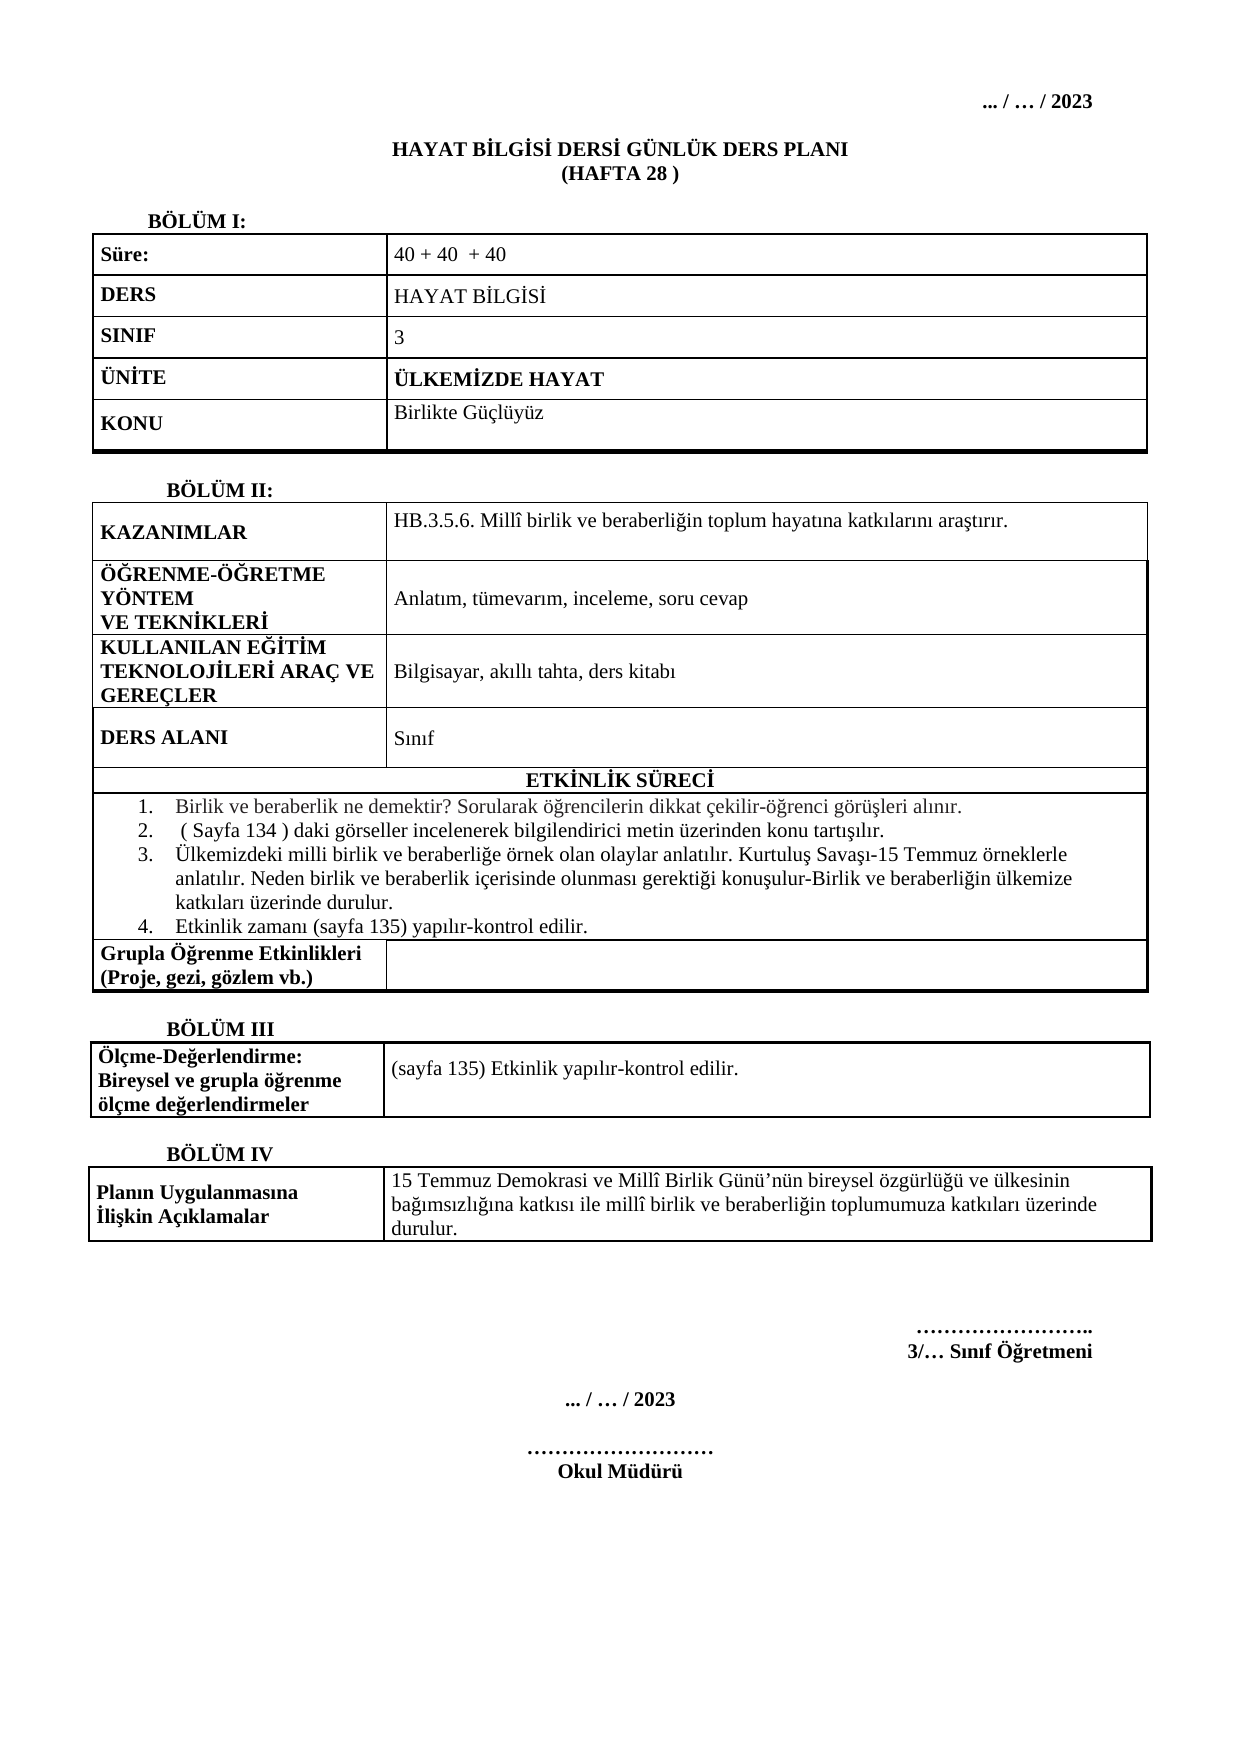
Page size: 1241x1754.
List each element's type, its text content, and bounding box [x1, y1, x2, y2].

table_cell [387, 941, 1146, 989]
table_cell Sınıf [387, 708, 1146, 766]
table_header Planın Uygulanmasına İlişkin Açıklamalar [90, 1168, 383, 1240]
table_cell 3 [388, 317, 1146, 357]
table_header HB.3.5.6. Millî birlik ve beraberliğin toplum hayatına katkılarını araştırır. [387, 503, 1147, 560]
text BÖLÜM II: [148, 478, 1092, 502]
table_cell HAYAT BİLGİSİ [388, 276, 1146, 316]
table_header (sayfa 135) Etkinlik yapılır-kontrol edilir. [385, 1044, 1149, 1116]
table_cell Anlatım, tümevarım, inceleme, soru cevap [387, 561, 1146, 634]
table_cell KULLANILAN EĞİTİM TEKNOLOJİLERİ ARAÇ VE GEREÇLER [93, 635, 386, 707]
table_cell Bilgisayar, akıllı tahta, ders kitabı [387, 635, 1146, 707]
text ... / … / 2023 [148, 89, 1092, 113]
text BÖLÜM I: [148, 209, 1092, 233]
table_header 40 + 40 + 40 [388, 235, 1146, 274]
table_cell ÖĞRENME-ÖĞRETME YÖNTEM VE TEKNİKLERİ [93, 561, 386, 634]
table_cell KONU [94, 400, 386, 449]
text HAYAT BİLGİSİ DERSİ GÜNLÜK DERS PLANI [148, 137, 1092, 161]
text …………………….. [148, 1314, 1092, 1338]
text Okul Müdürü [148, 1459, 1092, 1483]
table_cell Birlikte Güçlüyüz [388, 400, 1146, 449]
table_cell ETKİNLİK SÜRECİ [94, 768, 1146, 792]
table_header Süre: [94, 235, 386, 274]
text ... / … / 2023 [148, 1387, 1092, 1411]
table_cell Birlik ve beraberlik ne demektir? Sorularak öğrencilerin dikkat çekilir-öğrenci görüşleri alınır. ( Sayfa 134 ) daki görseller incelenerek bilgilendirici metin üzerinden konu tartışılır. Ülkemizdeki milli birlik ve beraberliğe örnek olan olaylar anlatılır. Kurtuluş Savaşı-15 Temmuz örneklerle anlatılır. Neden birlik ve beraberlik içerisinde olunması gerektiği konuşulur-Birlik ve beraberliğin ülkemize katkıları üzerinde durulur. Etkinlik zamanı (sayfa 135) yapılır-kontrol edilir. [94, 794, 1146, 938]
table_cell ÜLKEMİZDE HAYAT [388, 359, 1146, 398]
table_cell DERS [94, 276, 386, 316]
subtitle BÖLÜM IV [148, 1142, 1092, 1166]
table_header Ölçme-Değerlendirme: Bireysel ve grupla öğrenme ölçme değerlendirmeler [92, 1044, 383, 1116]
table_cell Grupla Öğrenme Etkinlikleri (Proje, gezi, gözlem vb.) [94, 940, 386, 989]
table_cell DERS ALANI [94, 708, 386, 766]
text (HAFTA 28 ) [148, 161, 1092, 185]
table_header 15 Temmuz Demokrasi ve Millî Birlik Günü’nün bireysel özgürlüğü ve ülkesinin bağımsızlığına katkısı ile millî birlik ve beraberliğin toplumumuza katkıları üzerinde durulur. [385, 1168, 1150, 1240]
subtitle BÖLÜM III [148, 1017, 1092, 1041]
text ……………………… [148, 1435, 1092, 1459]
table_cell SINIF [94, 317, 386, 357]
table_cell ÜNİTE [94, 359, 386, 398]
text 3/… Sınıf Öğretmeni [148, 1338, 1092, 1363]
table_header KAZANIMLAR [93, 503, 386, 560]
